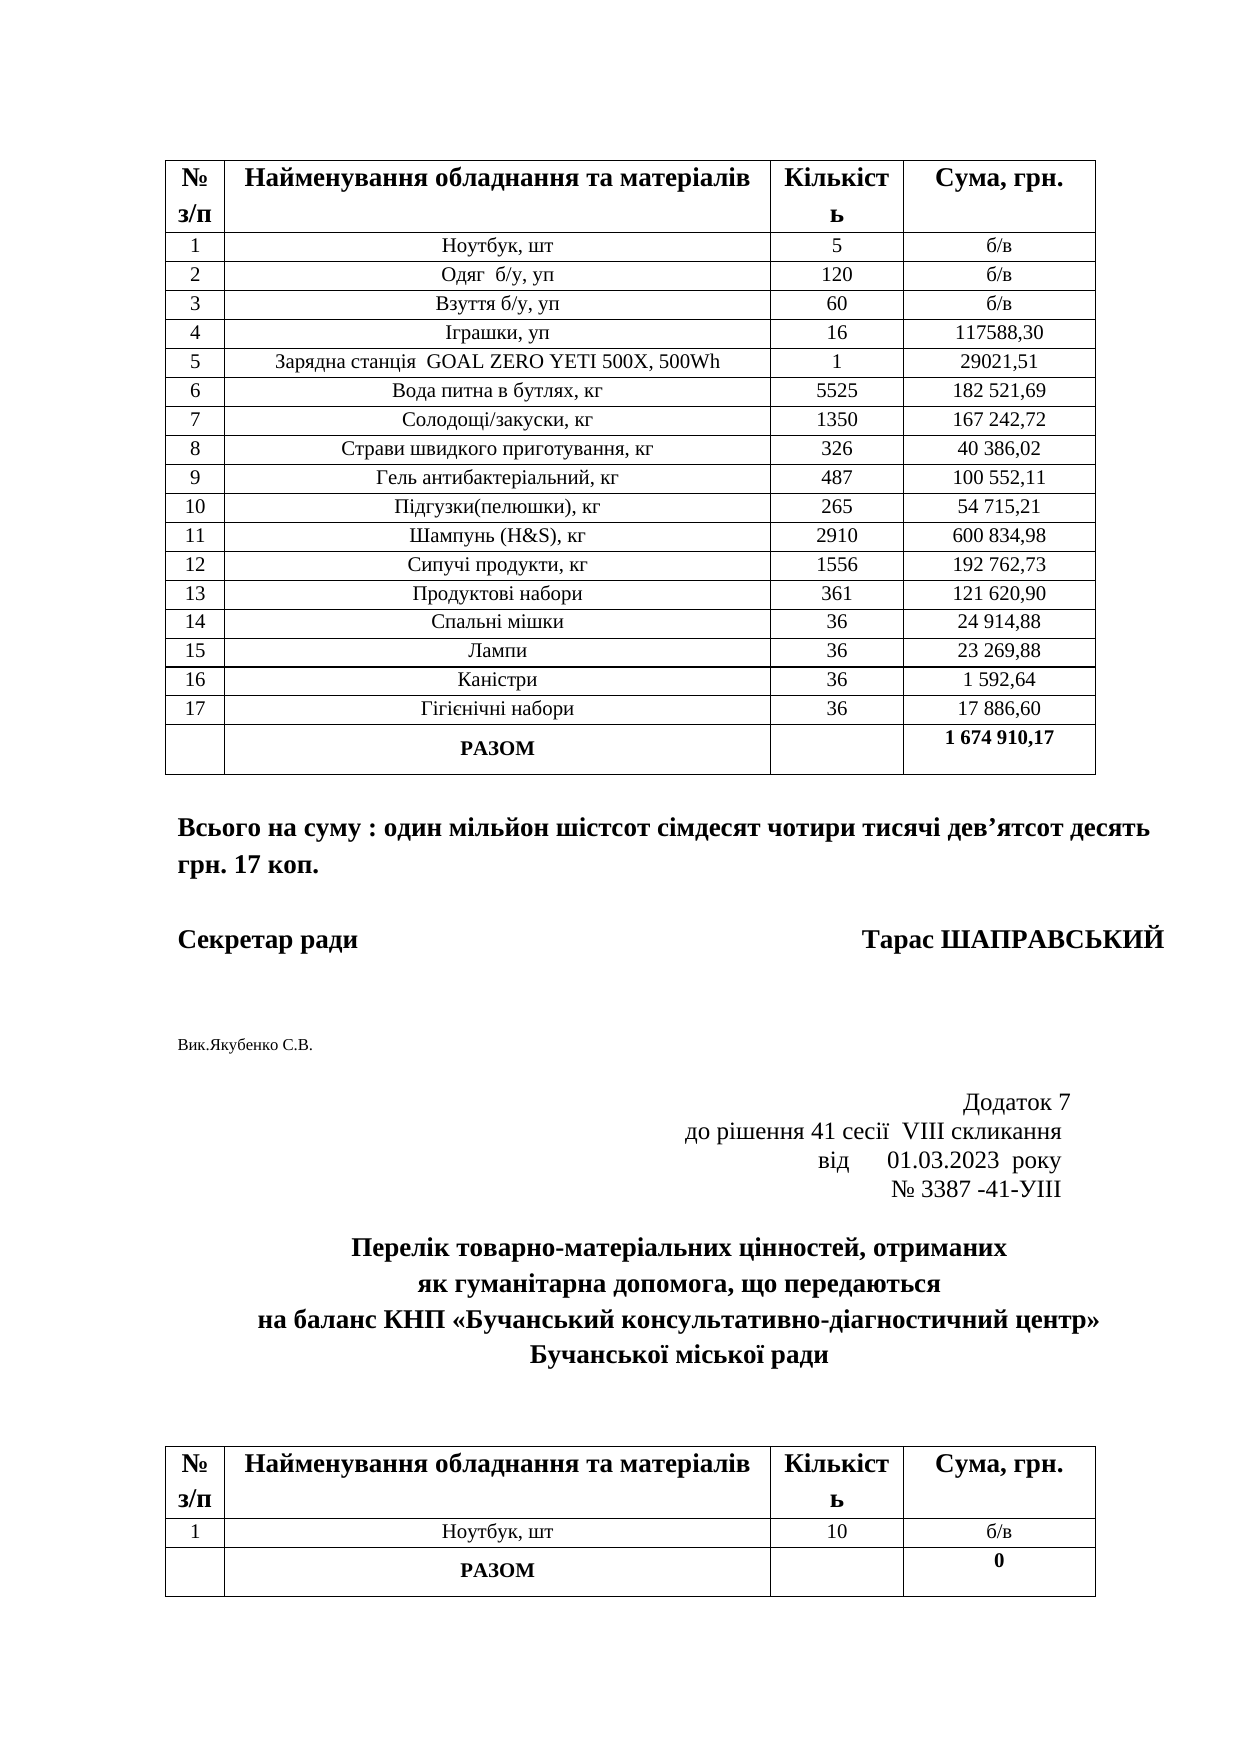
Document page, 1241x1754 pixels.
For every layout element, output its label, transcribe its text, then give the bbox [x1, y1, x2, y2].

table_cell 5 [166, 349, 224, 377]
table_cell б/в [904, 262, 1095, 290]
table_cell 24 914,88 [904, 610, 1095, 637]
table_cell [771, 725, 903, 773]
table_cell [166, 1548, 224, 1596]
table_cell Іграшки, уп [225, 320, 770, 348]
table_cell б/в [904, 1519, 1095, 1547]
table_cell РАЗОМ [225, 1548, 770, 1596]
table_header [177, 1116, 1121, 1231]
text як гуманітарна допомога, що передаються [177, 1267, 1181, 1298]
table_cell 117588,30 [904, 320, 1095, 348]
table_cell 1 674 910,17 [904, 725, 1095, 773]
table_cell 1 [166, 233, 224, 261]
table_cell 5525 [771, 378, 903, 406]
table_cell Ноутбук, шт [225, 233, 770, 261]
table_cell 326 [771, 436, 903, 464]
table_cell Взуття б/у, уп [225, 291, 770, 319]
table_cell 265 [771, 494, 903, 522]
table_header Кількість [771, 161, 903, 232]
table_cell 10 [166, 494, 224, 522]
table_header Найменування обладнання та матеріалів [225, 161, 770, 232]
table_cell 17 886,60 [904, 696, 1095, 724]
text Секретар ради Тарас ШАПРАВСЬКИЙ [177, 923, 1181, 954]
table_cell Вода питна в бутлях, кг [225, 378, 770, 406]
table_cell 121 620,90 [904, 581, 1095, 608]
table_cell 487 [771, 465, 903, 493]
table_cell 182 521,69 [904, 378, 1095, 406]
table_header № з/п [166, 161, 224, 232]
table_cell 17 [166, 696, 224, 724]
table_cell б/в [904, 233, 1095, 261]
table_cell 10 [771, 1519, 903, 1547]
table_cell Страви швидкого приготування, кг [225, 436, 770, 464]
table_cell 29021,51 [904, 349, 1095, 377]
text Додаток 7 [177, 1087, 1181, 1116]
table_cell 23 269,88 [904, 639, 1095, 666]
table_cell 40 386,02 [904, 436, 1095, 464]
table_cell Ноутбук, шт [225, 1519, 770, 1547]
text Перелік товарно-матеріальних цінностей, отриманих [177, 1231, 1181, 1262]
table_cell 361 [771, 581, 903, 608]
table_header Кількість [771, 1447, 903, 1518]
table_cell 36 [771, 696, 903, 724]
table_cell 12 [166, 552, 224, 579]
table_cell 16 [166, 668, 224, 695]
table_header Найменування обладнання та матеріалів [225, 1447, 770, 1518]
table_cell 1 [771, 349, 903, 377]
table_cell 0 [904, 1548, 1095, 1596]
table_cell 3 [166, 291, 224, 319]
table_cell Солодощі/закуски, кг [225, 407, 770, 435]
table_cell 1 [166, 1519, 224, 1547]
table_cell 13 [166, 581, 224, 608]
table_cell 16 [771, 320, 903, 348]
table_cell 2 [166, 262, 224, 290]
text на баланс КНП «Бучанський консультативно-діагностичний центр» [177, 1303, 1181, 1334]
table_cell 8 [166, 436, 224, 464]
table_cell 54 715,21 [904, 494, 1095, 522]
table_header Сума, грн. [904, 1447, 1095, 1518]
table_cell Сипучі продукти, кг [225, 552, 770, 579]
table_cell 9 [166, 465, 224, 493]
table_cell Продуктові набори [225, 581, 770, 608]
table_header № з/п [166, 1447, 224, 1518]
table_cell РАЗОМ [225, 725, 770, 773]
table_cell 7 [166, 407, 224, 435]
table_cell 36 [771, 639, 903, 666]
table_cell 2910 [771, 523, 903, 551]
table_cell 1556 [771, 552, 903, 579]
table_cell Лампи [225, 639, 770, 666]
table_cell Одяг б/у, уп [225, 262, 770, 290]
table_cell 11 [166, 523, 224, 551]
table_cell Гель антибактеріальний, кг [225, 465, 770, 493]
table_cell 600 834,98 [904, 523, 1095, 551]
table_cell [771, 1548, 903, 1596]
table_cell 36 [771, 610, 903, 637]
table_header Сума, грн. [904, 161, 1095, 232]
table_cell 167 242,72 [904, 407, 1095, 435]
text Всього на суму : один мільйон шістсот сімдесят чотири тисячі дев’ятсот десять грн. 17 коп. [177, 811, 1181, 879]
table_cell 5 [771, 233, 903, 261]
table_cell Шампунь (H&S), кг [225, 523, 770, 551]
table_cell Зарядна станція GOAL ZERO YETI 500X, 500Wh [225, 349, 770, 377]
table_cell 120 [771, 262, 903, 290]
table_cell 60 [771, 291, 903, 319]
table_cell 4 [166, 320, 224, 348]
table_cell 100 552,11 [904, 465, 1095, 493]
table_cell [166, 725, 224, 773]
table_cell 192 762,73 [904, 552, 1095, 579]
table_cell 36 [771, 668, 903, 695]
table_cell 14 [166, 610, 224, 637]
table_cell Спальні мішки [225, 610, 770, 637]
table_cell 1 592,64 [904, 668, 1095, 695]
table_cell 1350 [771, 407, 903, 435]
table_cell Каністри [225, 668, 770, 695]
table_cell Підгузки(пелюшки), кг [225, 494, 770, 522]
table_cell б/в [904, 291, 1095, 319]
table_cell 15 [166, 639, 224, 666]
text Вик.Якубенко С.В. [177, 1034, 1181, 1054]
table_cell Гігієнічні набори [225, 696, 770, 724]
table_cell 6 [166, 378, 224, 406]
text Бучанської міської ради [177, 1338, 1181, 1370]
